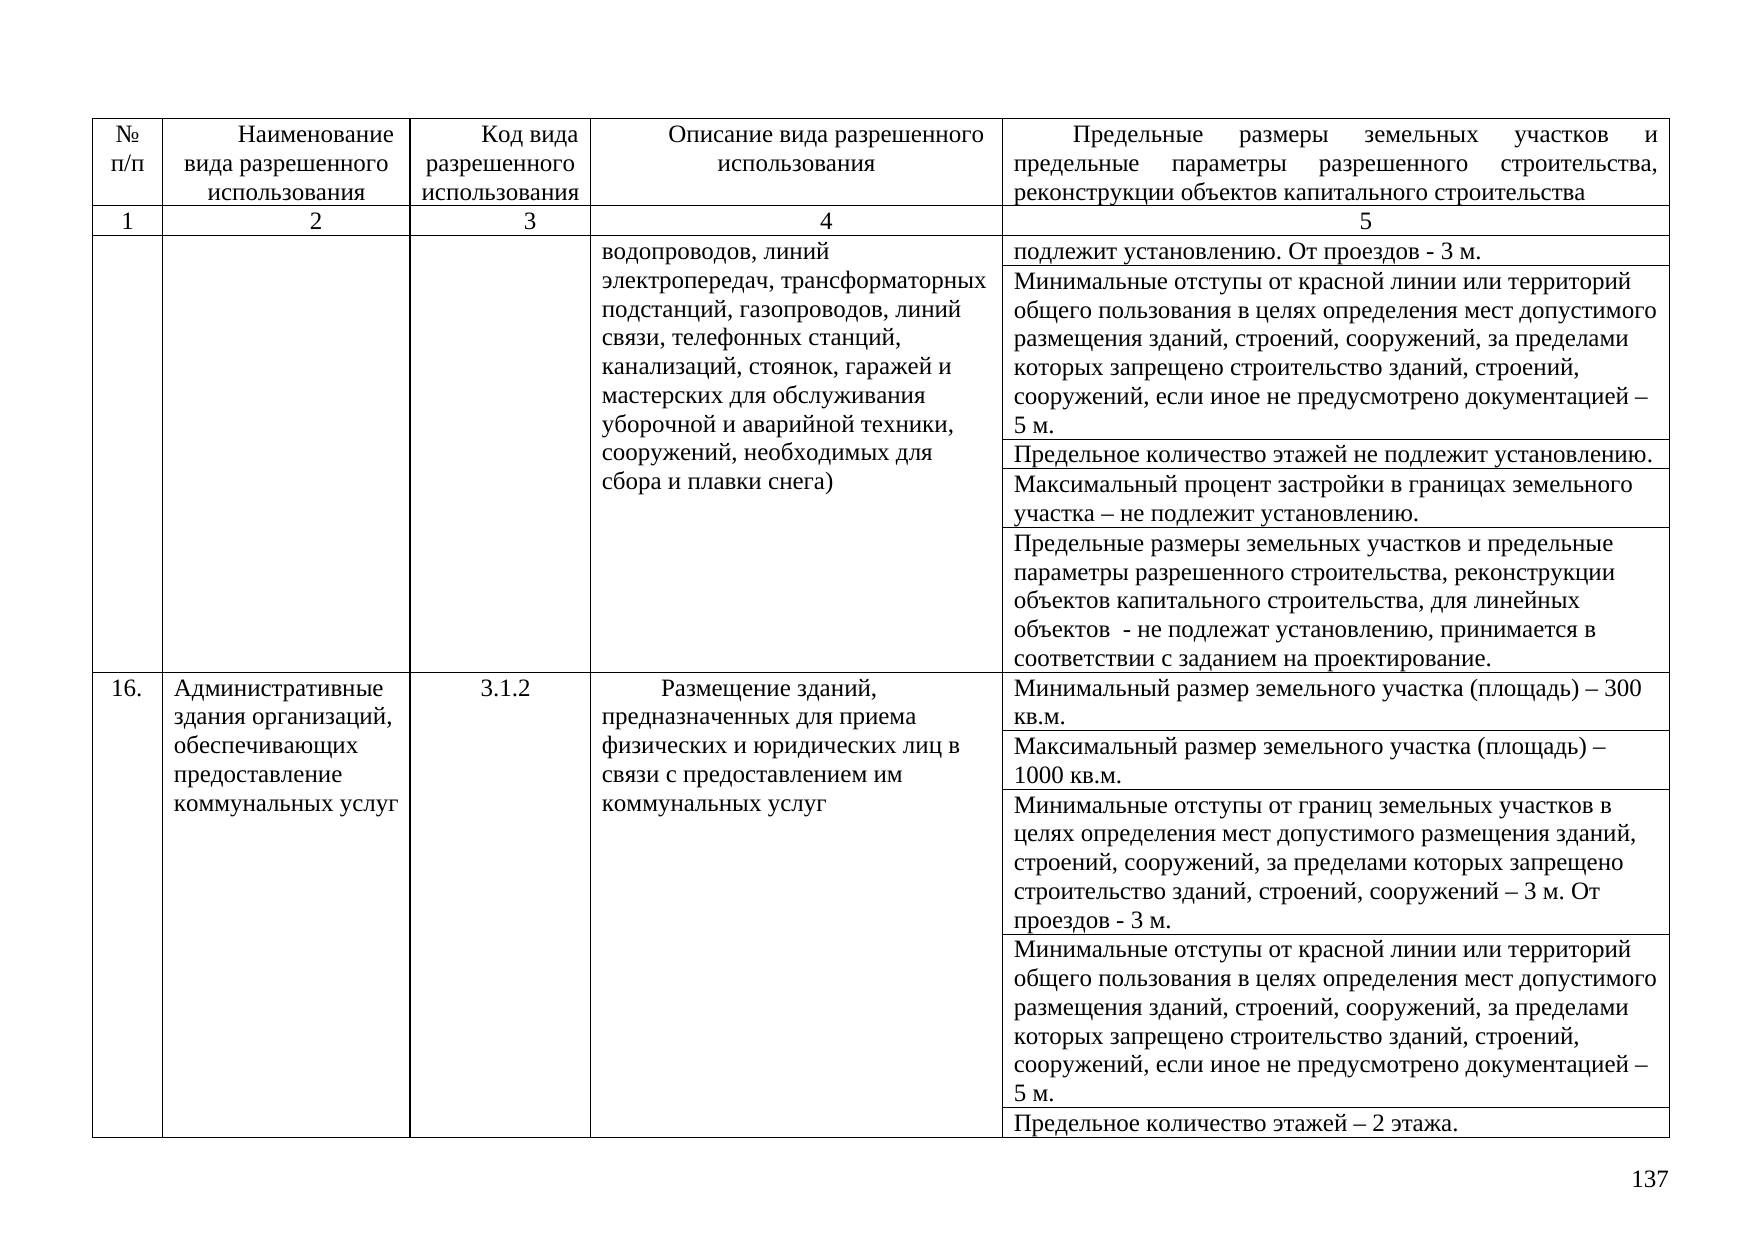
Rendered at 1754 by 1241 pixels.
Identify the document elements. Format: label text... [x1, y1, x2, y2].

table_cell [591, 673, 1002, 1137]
table_header Наименование вида разрешенного использования [163, 119, 409, 205]
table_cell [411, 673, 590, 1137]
table_cell 5 [1003, 206, 1669, 235]
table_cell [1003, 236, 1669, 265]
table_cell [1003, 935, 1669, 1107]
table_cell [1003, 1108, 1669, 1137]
table_header № п/п [93, 119, 162, 205]
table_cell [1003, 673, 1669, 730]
table_header Описание вида разрешенного использования [591, 119, 1002, 205]
table_header Предельные размеры земельных участков и предельные параметры разрешенного строительства, реконструкции объектов капитального строительства [1003, 119, 1669, 205]
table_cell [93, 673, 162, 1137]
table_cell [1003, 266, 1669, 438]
table_cell 1 [93, 206, 162, 235]
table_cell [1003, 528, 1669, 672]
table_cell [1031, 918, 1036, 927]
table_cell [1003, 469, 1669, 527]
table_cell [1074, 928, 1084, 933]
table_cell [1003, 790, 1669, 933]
table_cell 4 [591, 206, 1002, 235]
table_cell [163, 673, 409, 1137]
table_header Код вида разрешенного использования [411, 119, 590, 205]
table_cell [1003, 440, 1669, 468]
table_cell 2 [163, 206, 409, 235]
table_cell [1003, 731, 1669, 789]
table_cell 3 [411, 206, 590, 235]
